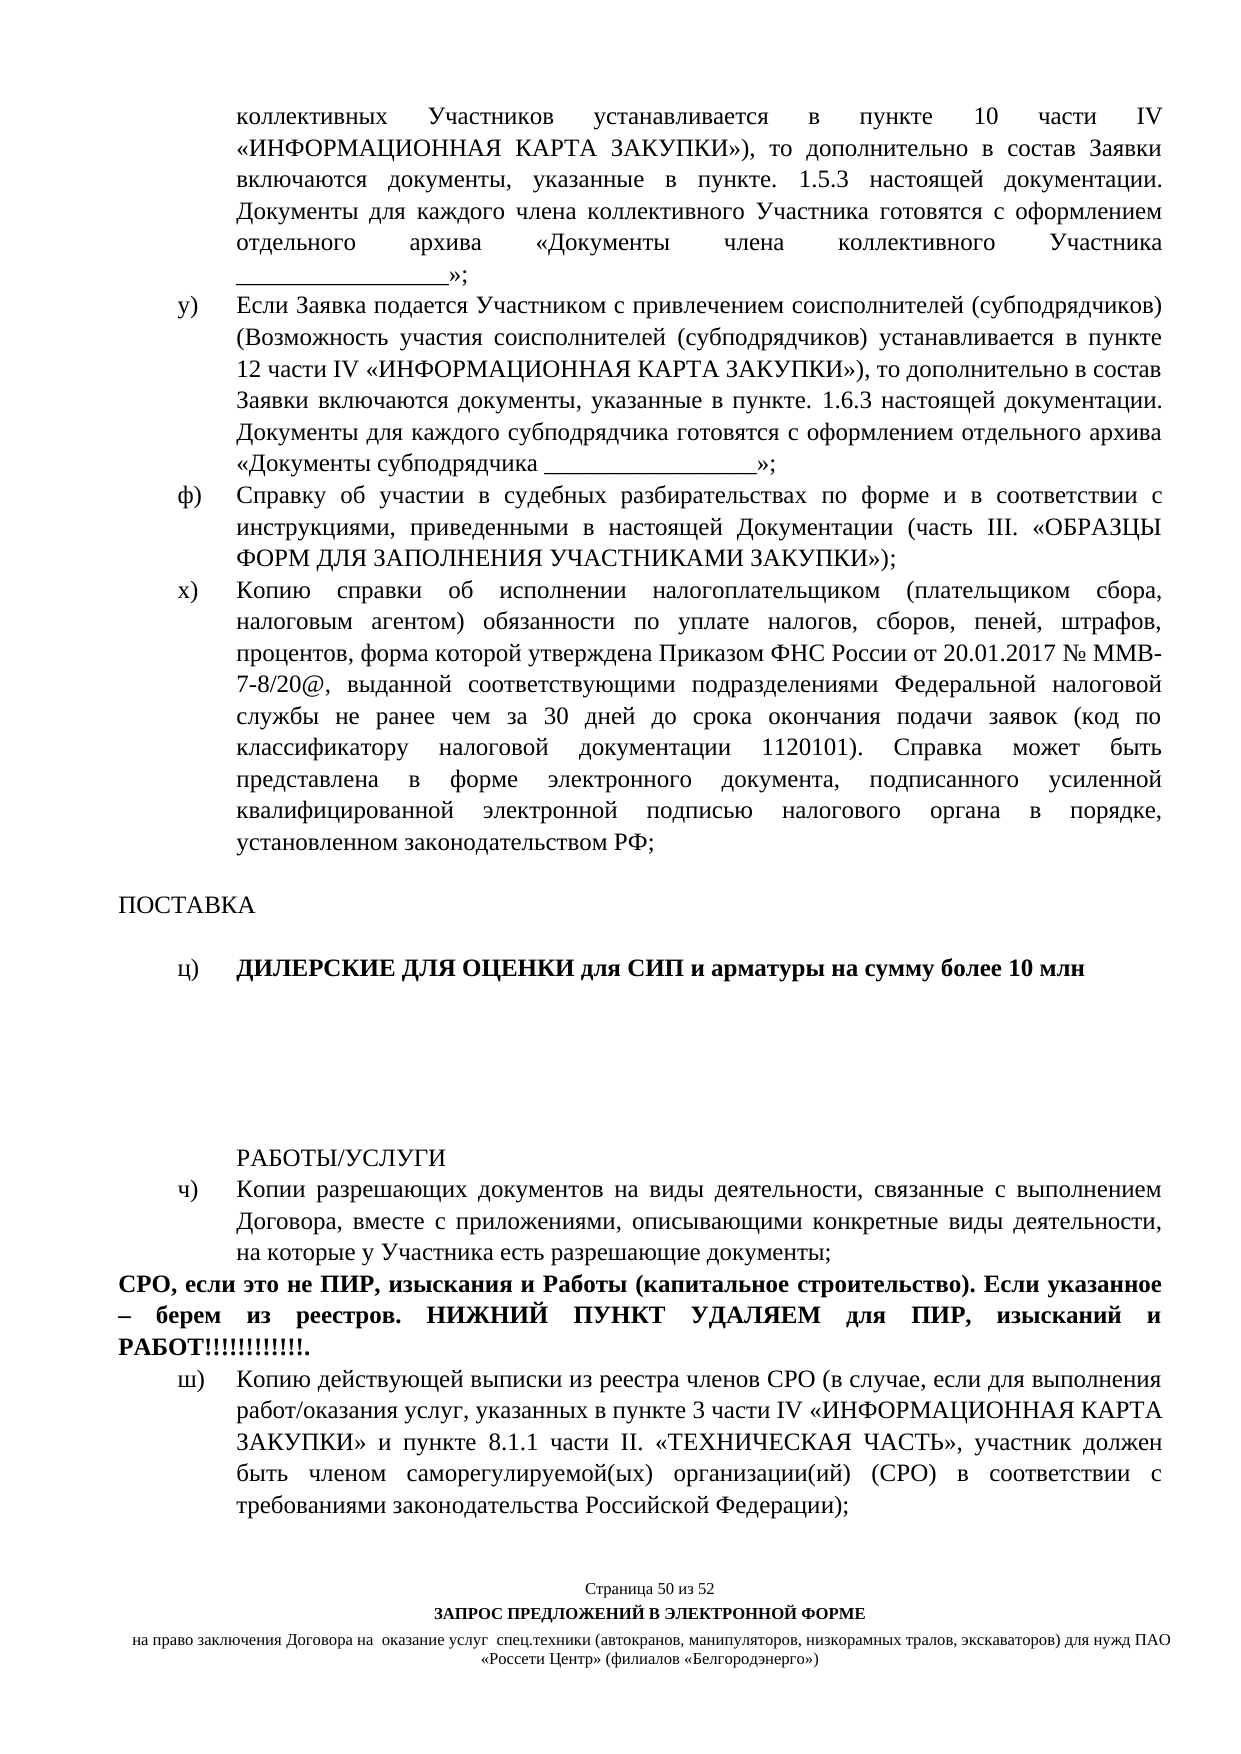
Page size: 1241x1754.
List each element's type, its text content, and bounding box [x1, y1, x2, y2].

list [177, 101, 1163, 288]
text ПОСТАВКА [118, 890, 1163, 919]
list Если Заявка подается Участником с привлечением соисполнителей (субподрядчиков) (Возможность участия соисполнителей (субподрядчиков) устанавливается в пункте 12 части IV «ИНФОРМАЦИОННАЯ КАРТА ЗАКУПКИ»), то дополнительно в состав Заявки включаются документы, указанные в пункте. 1.6.3 настоящей документации. Документы для каждого субподрядчика готовятся с оформлением отдельного архива «Документы субподрядчика _________________»; [177, 291, 1163, 477]
list Копии разрешающих документов на виды деятельности, связанные с выполнением Договора, вместе с приложениями, описывающими конкретные виды деятельности, на которые у Участника есть разрешающие документы; [177, 1174, 1163, 1266]
list Копию справки об исполнении налогоплательщиком (плательщиком сбора, налоговым агентом) обязанности по уплате налогов, сборов, пеней, штрафов, процентов, форма которой утверждена Приказом ФНС России от 20.01.2017 № ММВ-7-8/20@, выданной соответствующими подразделениями Федеральной налоговой службы не ранее чем за 30 дней до срока окончания подачи заявок (код по классификатору налоговой документации 1120101). Справка может быть представлена в форме электронного документа, подписанного усиленной квалифицированной электронной подписью налогового органа в порядке, установленном законодательством РФ; [177, 575, 1163, 856]
list ДИЛЕРСКИЕ ДЛЯ ОЦЕНКИ для СИП и арматуры на сумму более 10 млн [177, 953, 1163, 982]
text РАБОТЫ/УСЛУГИ [236, 1143, 1163, 1172]
list Копию действующей выписки из реестра членов СРО (в случае, если для выполнения работ/оказания услуг, указанных в пункте 3 части IV «ИНФОРМАЦИОННАЯ КАРТА ЗАКУПКИ» и пункте 8.1.1 части II. «ТЕХНИЧЕСКАЯ ЧАСТЬ», участник должен быть членом саморегулируемой(ых) организации(ий) (СРО) в соответствии с требованиями законодательства Российской Федерации); [177, 1364, 1163, 1519]
text СРО, если это не ПИР, изыскания и Работы (капитальное строительство). Если указанное – берем из реестров. НИЖНИЙ ПУНКТ УДАЛЯЕМ для ПИР, изысканий и РАБОТ!!!!!!!!!!!!. [118, 1269, 1163, 1361]
list Справку об участии в судебных разбирательствах по форме и в соответствии с инструкциями, приведенными в настоящей Документации (часть III. «ОБРАЗЦЫ ФОРМ ДЛЯ ЗАПОЛНЕНИЯ УЧАСТНИКАМИ ЗАКУПКИ»); [177, 480, 1163, 572]
